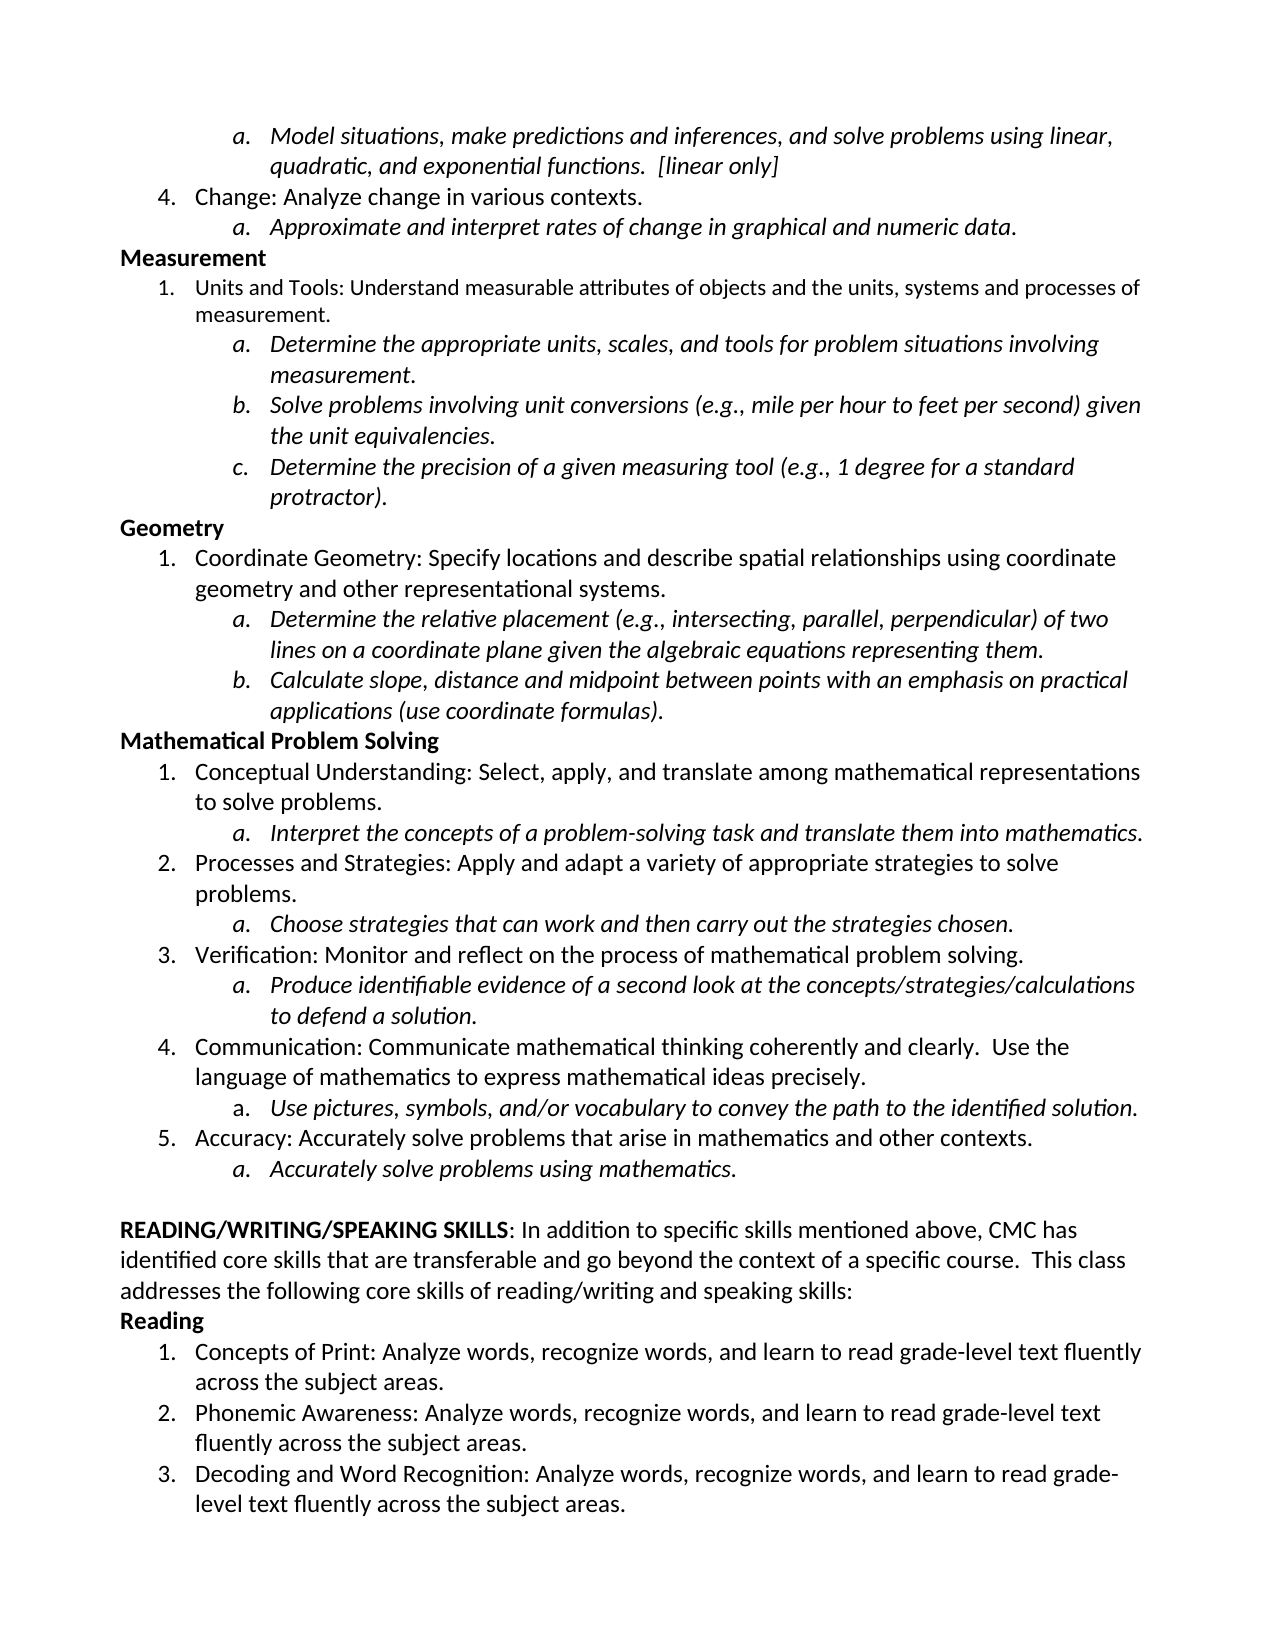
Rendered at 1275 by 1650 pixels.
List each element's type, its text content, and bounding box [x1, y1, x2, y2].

list Model situations, make predictions and inferences, and solve problems using linear, quadratic, and exponential functions. [linear only] [232, 120, 1155, 181]
list Units and Tools: Understand measurable attributes of objects and the units, systems and processes of measurement. [157, 273, 1155, 329]
list Accuracy: Accurately solve problems that arise in mathematics and other contexts. [157, 1122, 1155, 1153]
list Choose strategies that can work and then carry out the strategies chosen. [232, 908, 1155, 939]
text Reading [120, 1305, 1155, 1336]
list Use pictures, symbols, and/or vocabulary to convey the path to the identified solution. [232, 1092, 1155, 1122]
list Approximate and interpret rates of change in graphical and numeric data. [232, 212, 1155, 242]
list Determine the relative placement (e.g., intersecting, parallel, perpendicular) of two lines on a coordinate plane given the algebraic equations representing them. [232, 603, 1155, 664]
list Verification: Monitor and reflect on the process of mathematical problem solving. [157, 939, 1155, 969]
text Measurement [120, 242, 1155, 273]
list Coordinate Geometry: Specify locations and describe spatial relationships using coordinate geometry and other representational systems. [157, 542, 1155, 603]
list Produce identifiable evidence of a second look at the concepts/strategies/calculations to defend a solution. [232, 969, 1155, 1031]
list Conceptual Understanding: Select, apply, and translate among mathematical representations to solve problems. [157, 756, 1155, 817]
list Change: Analyze change in various contexts. [157, 181, 1155, 212]
list Determine the appropriate units, scales, and tools for problem situations involving measurement. [232, 329, 1155, 390]
list Decoding and Word Recognition: Analyze words, recognize words, and learn to read grade-level text fluently across the subject areas. [157, 1458, 1155, 1519]
text Reading/Writing/Speaking skills: In addition to specific skills mentioned above, CMC has identified core skills that are transferable and go beyond the context of a specific course. This class addresses the following core skills of reading/writing and speaking skills: [120, 1214, 1155, 1305]
list Calculate slope, distance and midpoint between points with an emphasis on practical applications (use coordinate formulas). [232, 664, 1155, 725]
list Accurately solve problems using mathematics. [232, 1153, 1155, 1183]
list Processes and Strategies: Apply and adapt a variety of appropriate strategies to solve problems. [157, 847, 1155, 908]
list Concepts of Print: Analyze words, recognize words, and learn to read grade-level text fluently across the subject areas. [157, 1336, 1155, 1397]
list Phonemic Awareness: Analyze words, recognize words, and learn to read grade-level text fluently across the subject areas. [157, 1397, 1155, 1458]
text Geometry [120, 512, 1155, 542]
list Solve problems involving unit conversions (e.g., mile per hour to feet per second) given the unit equivalencies. [232, 390, 1155, 451]
text Mathematical Problem Solving [120, 725, 1155, 756]
list Interpret the concepts of a problem-solving task and translate them into mathematics. [232, 817, 1155, 847]
list Communication: Communicate mathematical thinking coherently and clearly. Use the language of mathematics to express mathematical ideas precisely. [157, 1031, 1155, 1092]
list Determine the precision of a given measuring tool (e.g., 1 degree for a standard protractor). [232, 451, 1155, 512]
